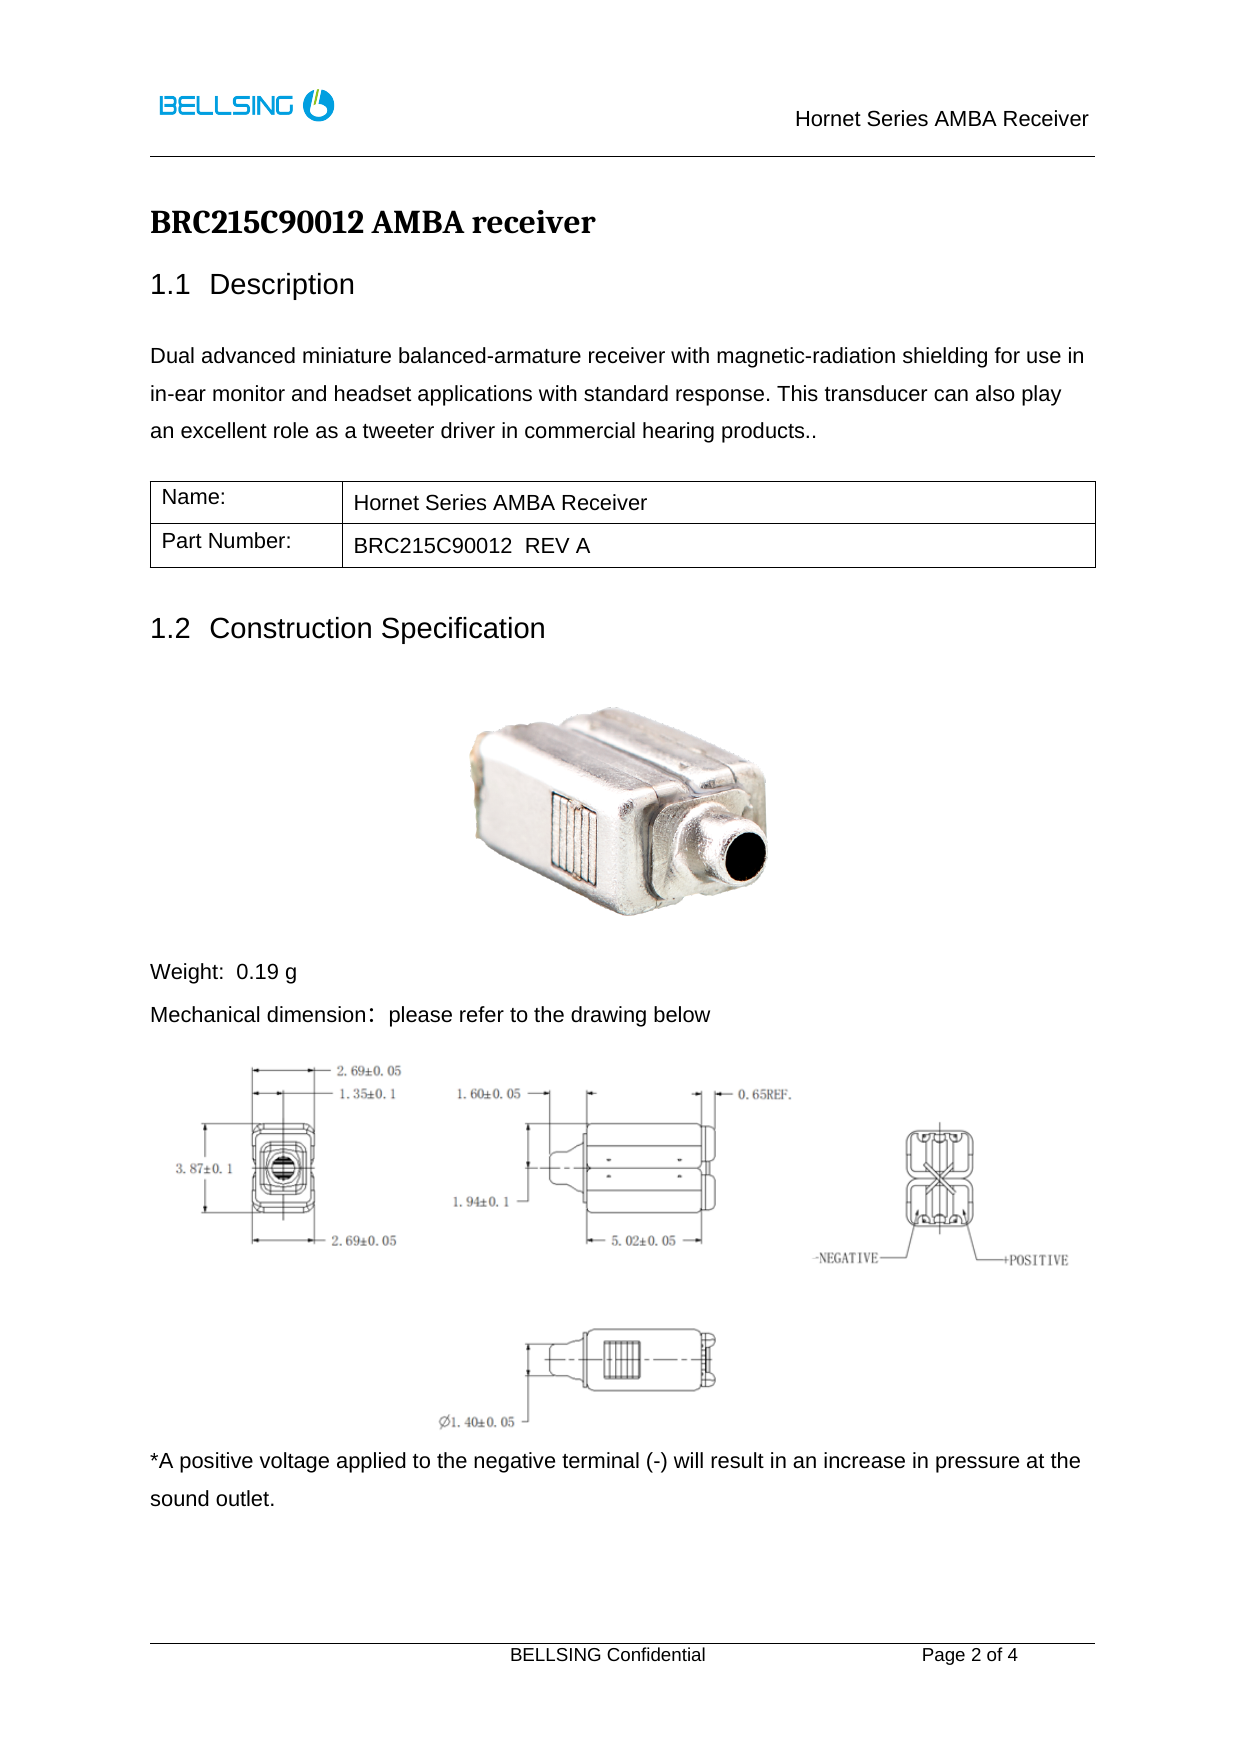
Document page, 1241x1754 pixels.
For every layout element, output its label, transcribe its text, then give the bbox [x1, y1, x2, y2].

subtitle Dual advanced miniature balanced-armature receiver with magnetic-radiation shielding for use in in-ear monitor and headset applications with standard response. This transducer can also play an excellent role as a tweeter driver in commercial hearing products.. [150, 343, 1090, 443]
picture [150, 1044, 1090, 1436]
picture [453, 686, 787, 935]
table_cell Part Number: [151, 524, 342, 567]
subtitle Construction Specification [150, 611, 1090, 645]
subtitle Mechanical dimension：please refer to the drawing below [150, 997, 1090, 1029]
picture [155, 85, 339, 126]
subtitle Description [150, 267, 1090, 301]
table_header Name: [151, 482, 342, 523]
table_header Hornet Series AMBA Receiver [343, 482, 1095, 523]
table_cell BRC215C90012 REV A [343, 524, 1095, 567]
subtitle Weight: 0.19 g [150, 959, 1090, 984]
title BRC215C90012 AMBA receiver [150, 203, 1090, 242]
text *A positive voltage applied to the negative terminal (-) will result in an increase in pressure at the sound outlet. [150, 1448, 1090, 1511]
